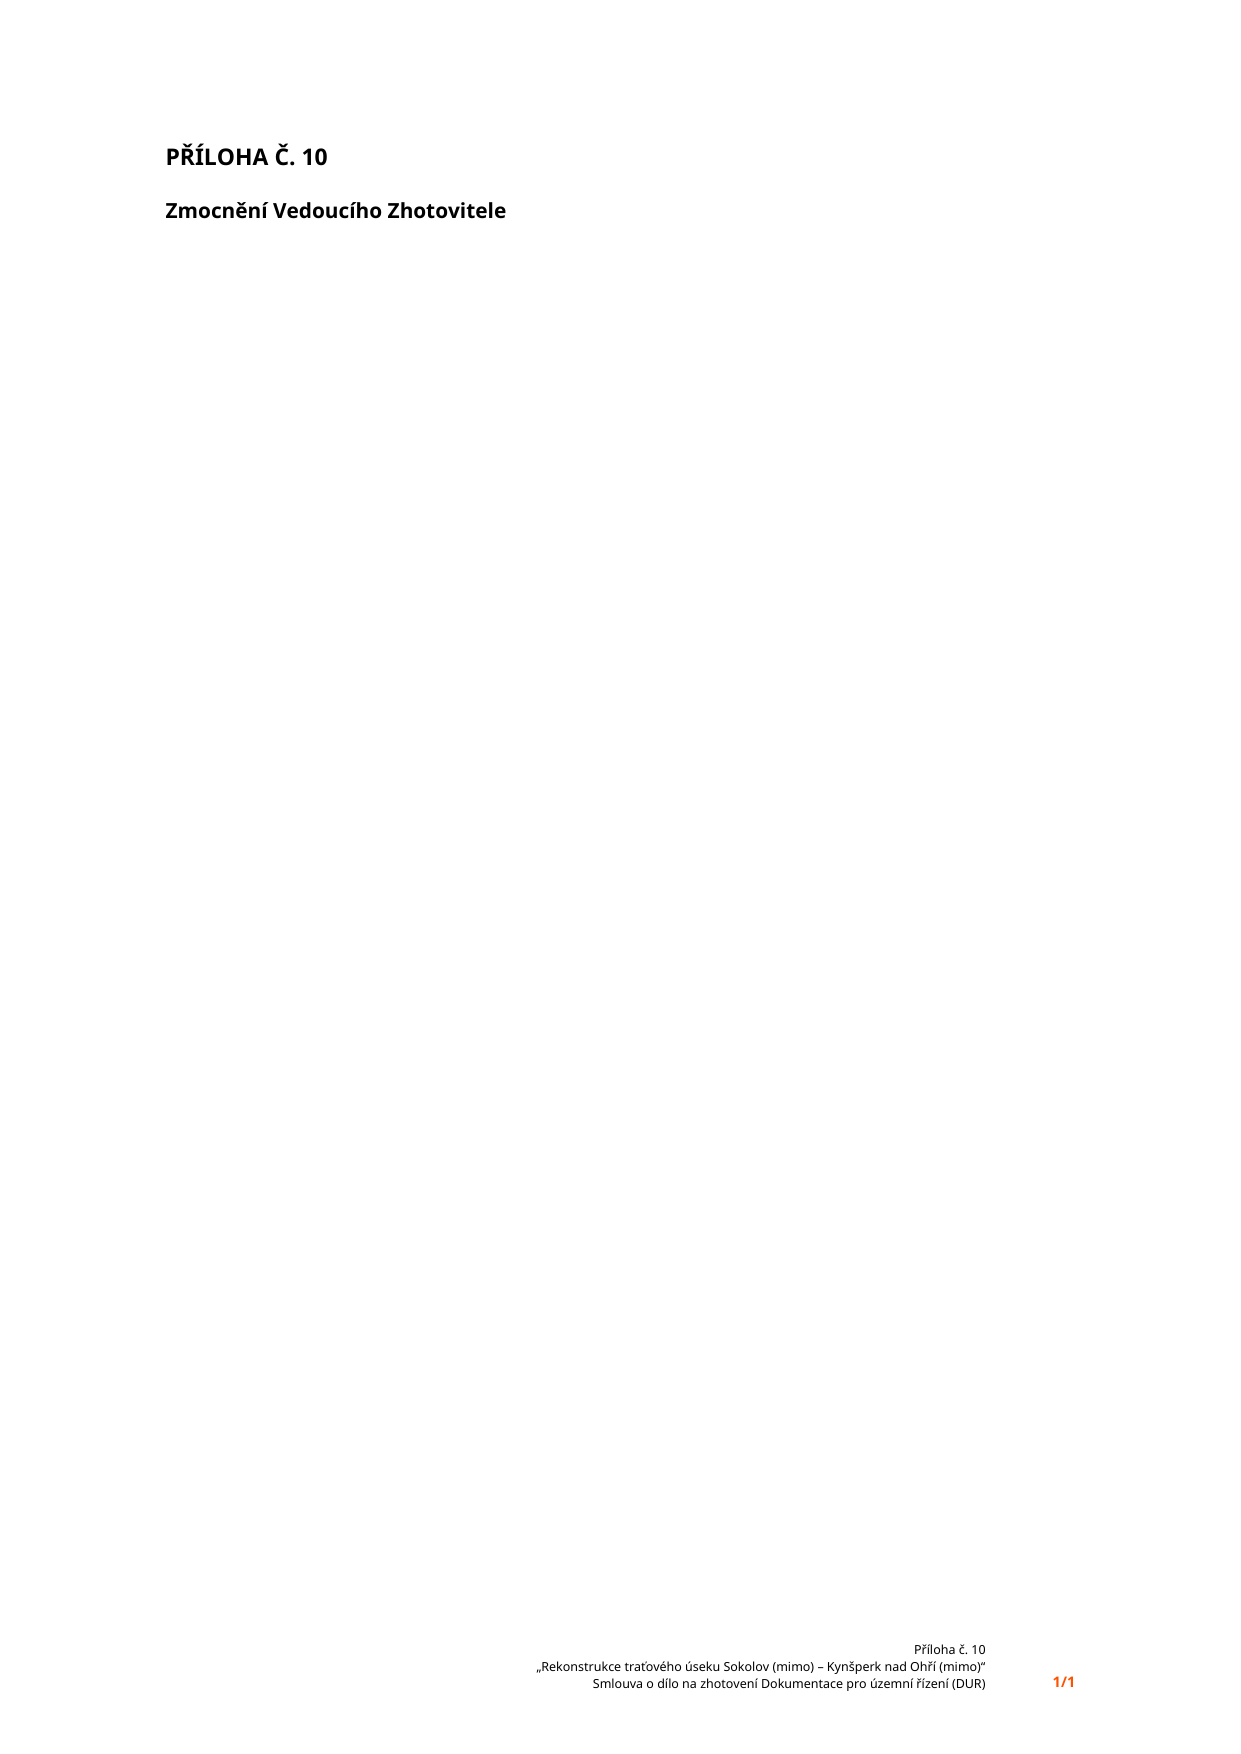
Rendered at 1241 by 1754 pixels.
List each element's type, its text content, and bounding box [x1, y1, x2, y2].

text Zmocnění Vedoucího Zhotovitele [165, 197, 1075, 225]
text Příloha č. 10 [165, 141, 1075, 173]
